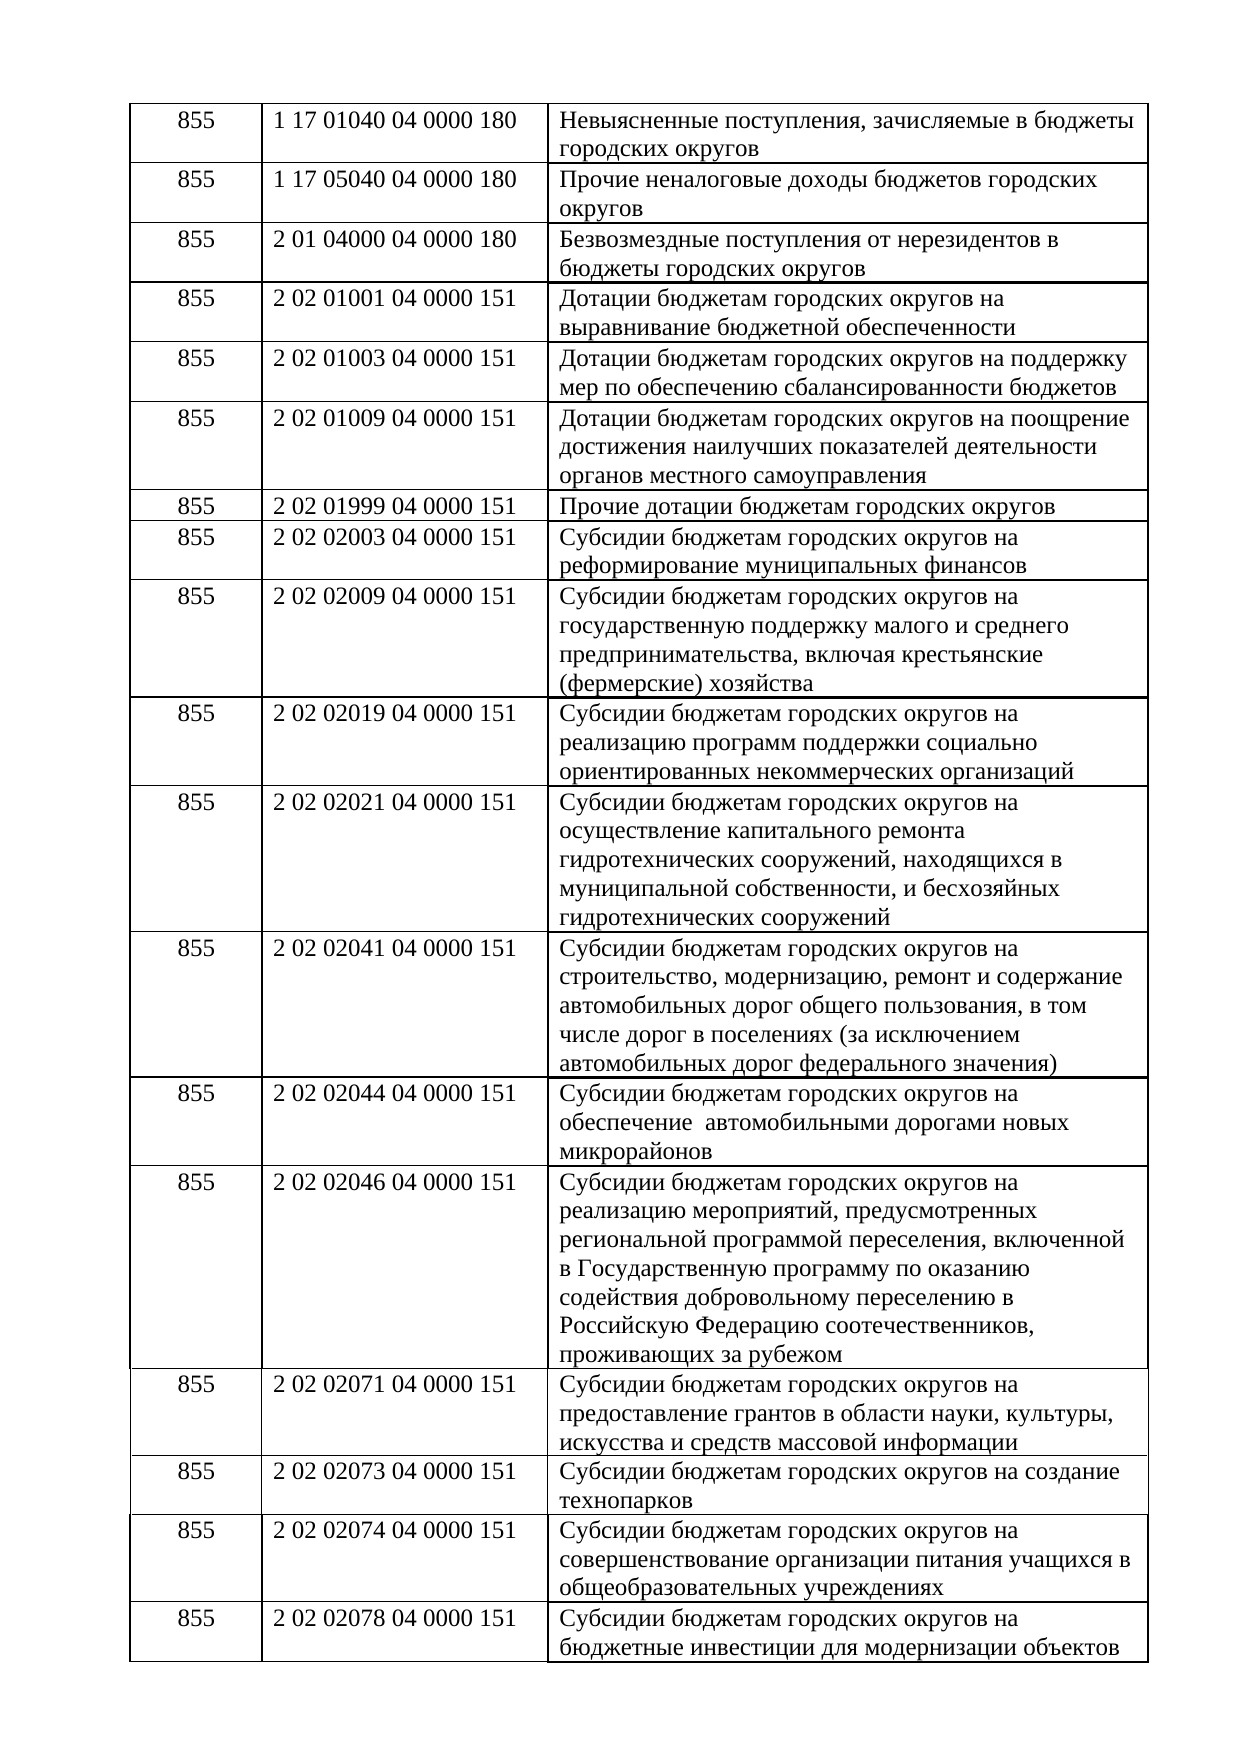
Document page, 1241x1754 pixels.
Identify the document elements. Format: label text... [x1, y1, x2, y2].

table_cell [549, 1603, 1147, 1661]
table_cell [1149, 103, 1159, 1663]
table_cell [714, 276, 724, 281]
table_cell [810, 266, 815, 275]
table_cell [118, 103, 547, 1663]
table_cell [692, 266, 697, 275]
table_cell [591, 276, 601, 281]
